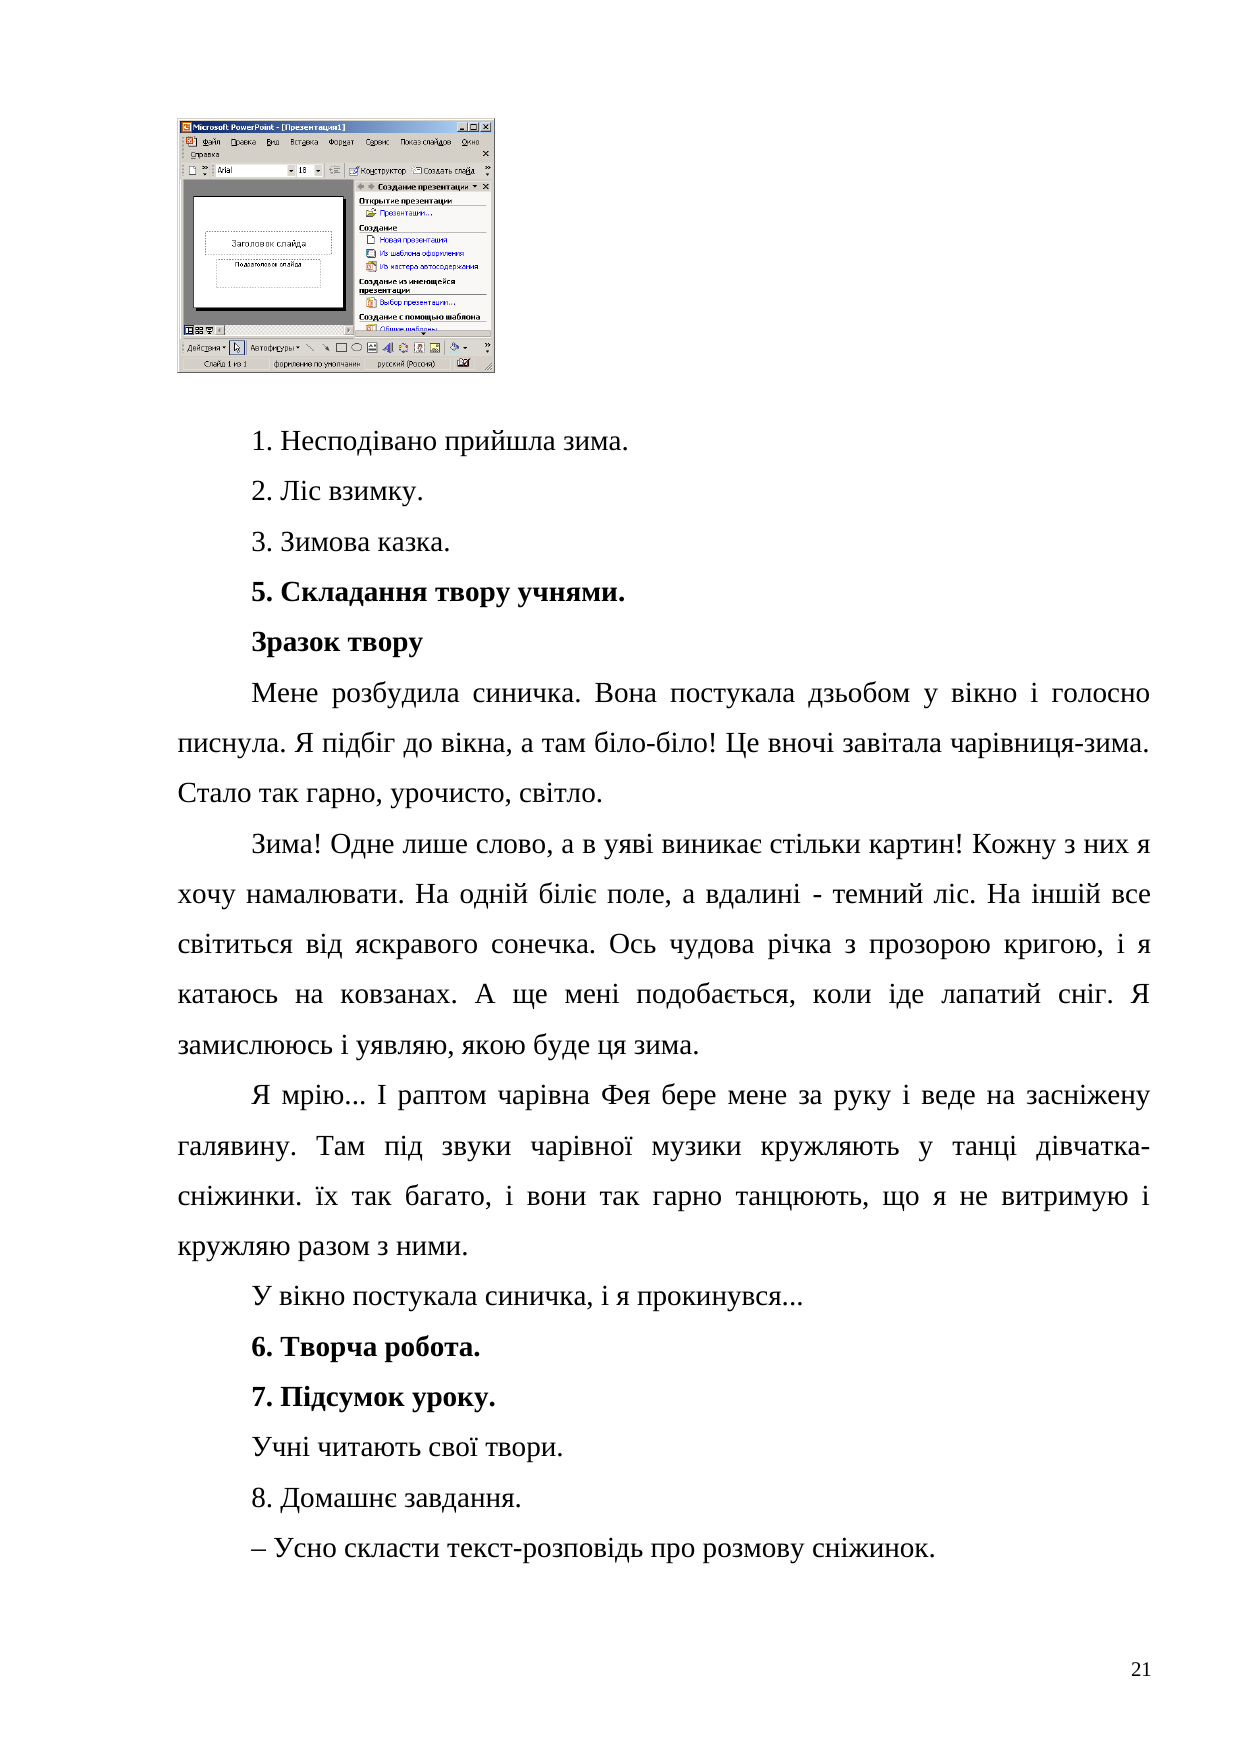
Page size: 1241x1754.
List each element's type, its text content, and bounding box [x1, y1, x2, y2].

text Мене розбудила синичка. Вона постукала дзьобом у вікно і голосно писнула. Я підбіг до вікна, а там біло-біло! Це вночі завітала чарівниця-зима. Стало так гарно, урочисто, світло. [177, 675, 1152, 809]
text – Усно скласти текст-розповідь про розмову сніжинок. [177, 1530, 1152, 1564]
text 3. Зимова казка. [177, 524, 1152, 557]
text 1. Несподівано прийшла зима. [177, 423, 1152, 457]
text 7. Підсумок уроку. [177, 1379, 1152, 1413]
text 5. Складання твору учнями. [177, 574, 1152, 608]
text Зима! Одне лише слово, а в уяві виникає стільки картин! Кожну з них я хочу намалювати. На одній біліє поле, а вдалині - темний ліс. На іншій все світиться від яскравого сонечка. Ось чудова річка з прозорою кригою, і я катаюсь на ковзанах. А ще мені подобається, коли іде лапатий сніг. Я замислююсь і уявляю, якою буде ця зима. [177, 826, 1152, 1061]
text Я мрію... І раптом чарівна Фея бере мене за руку і веде на засніжену галявину. Там під звуки чарівної музики кружляють у танці дівчатка-сніжинки. їх так багато, і вони так гарно танцюють, що я не витримую і кружляю разом з ними. [177, 1077, 1152, 1262]
text 6. Творча робота. [177, 1329, 1152, 1362]
picture [177, 118, 495, 373]
text 8. Домашнє завдання. [177, 1480, 1152, 1513]
text Учні читають свої твори. [177, 1429, 1152, 1463]
text Зразок твору [177, 624, 1152, 658]
text 2. Ліс взимку. [177, 473, 1152, 507]
text У вікно постукала синичка, і я прокинувся... [177, 1278, 1152, 1312]
